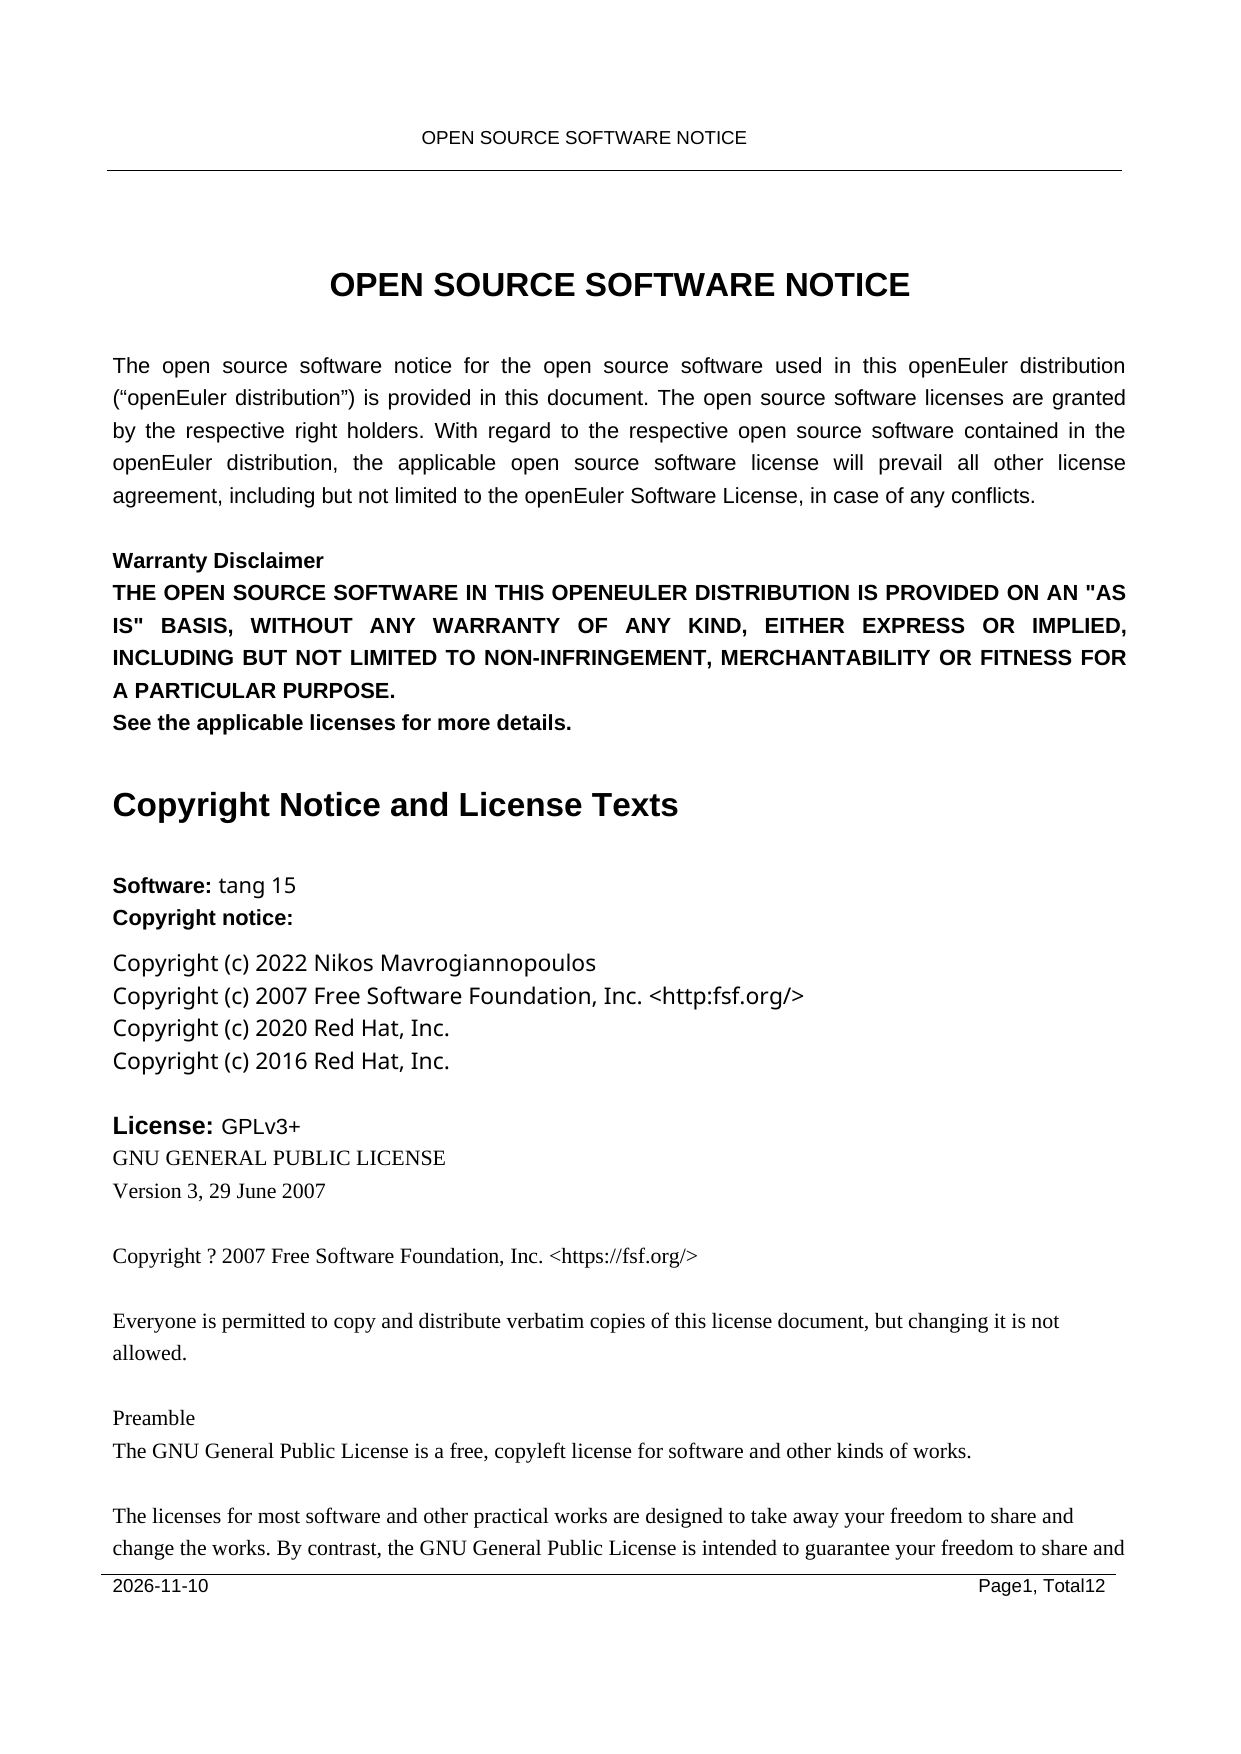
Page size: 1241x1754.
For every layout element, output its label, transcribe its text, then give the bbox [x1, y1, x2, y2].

text Copyright notice: [112, 901, 1128, 934]
text OPEN SOURCE SOFTWARE NOTICE [112, 251, 1128, 316]
title Software: tang 15 [112, 869, 1128, 901]
text License: GPLv3+ [112, 1109, 1128, 1142]
text Copyright (c) 2022 Nikos Mavrogiannopoulos Copyright (c) 2007 Free Software Foundation, Inc. <http:fsf.org/> Copyright (c) 2020 Red Hat, Inc. Copyright (c) 2016 Red Hat, Inc. [112, 947, 1128, 1109]
text Copyright Notice and License Texts [112, 771, 1128, 836]
text THE OPEN SOURCE SOFTWARE IN THIS OPENEULER DISTRIBUTION IS PROVIDED ON AN "AS IS" BASIS, WITHOUT ANY WARRANTY OF ANY KIND, EITHER EXPRESS OR IMPLIED, INCLUDING BUT NOT LIMITED TO NON-INFRINGEMENT, MERCHANTABILITY OR FITNESS FOR A PARTICULAR PURPOSE. See the applicable licenses for more details. [112, 576, 1128, 739]
text The open source software notice for the open source software used in this openEuler distribution (“openEuler distribution”) is provided in this document. The open source software licenses are granted by the respective right holders. With regard to the respective open source software contained in the openEuler distribution, the applicable open source software license will prevail all other license agreement, including but not limited to the openEuler Software License, in case of any conflicts. [112, 349, 1128, 511]
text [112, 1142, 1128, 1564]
text Warranty Disclaimer [112, 544, 1128, 576]
